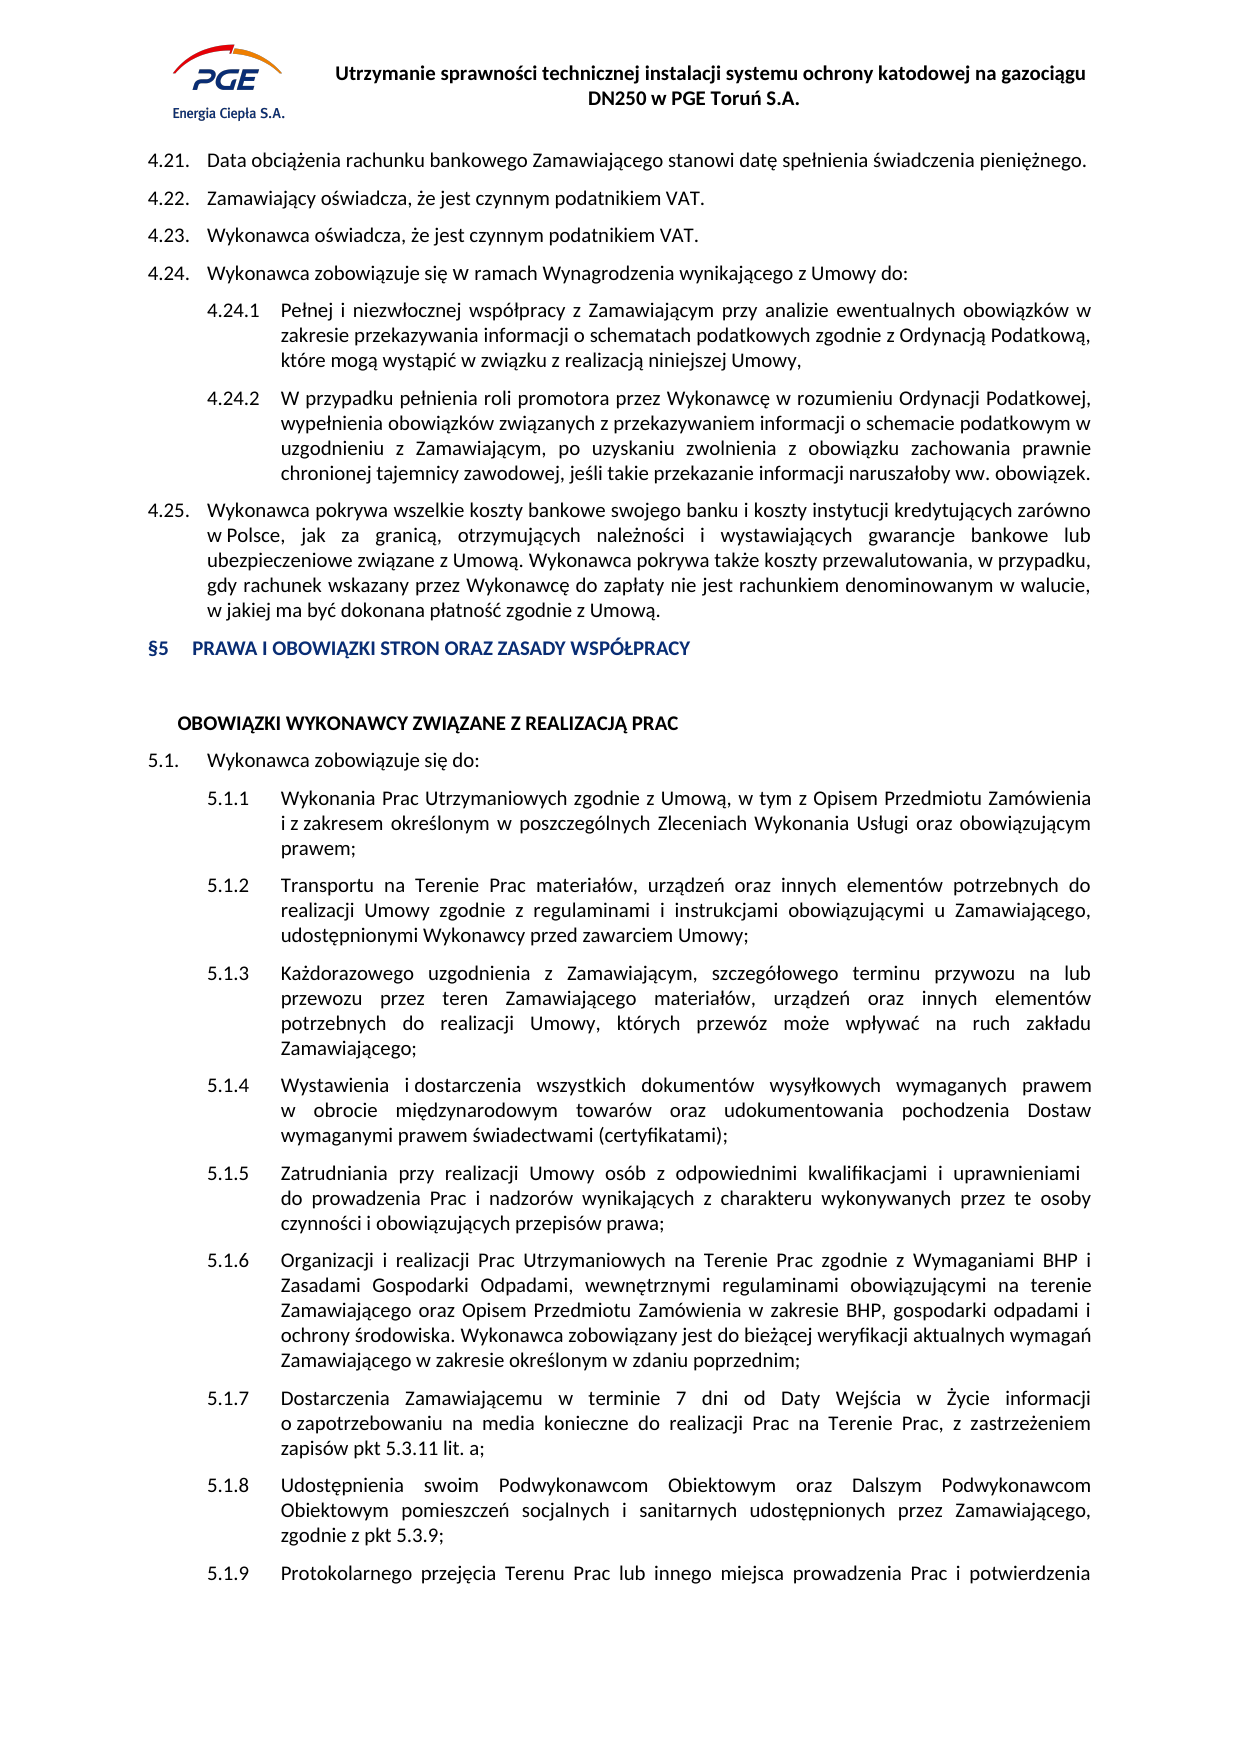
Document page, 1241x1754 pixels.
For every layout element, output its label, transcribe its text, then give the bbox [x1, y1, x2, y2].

list Wykonawca zobowiązuje się do: [148, 748, 1092, 773]
subtitle Wykonawca pokrywa wszelkie koszty bankowe swojego banku i koszty instytucji kredytujących zarówno w Polsce, jak za granicą, otrzymujących należności i wystawiających gwarancje bankowe lub ubezpieczeniowe związane z Umową. Wykonawca pokrywa także koszty przewalutowania, w przypadku, gdy rachunek wskazany przez Wykonawcę do zapłaty nie jest rachunkiem denominowanym w walucie, w jakiej ma być dokonana płatność zgodnie z Umową. [148, 498, 1092, 623]
list Każdorazowego uzgodnienia z Zamawiającym, szczegółowego terminu przywozu na lub przewozu przez teren Zamawiającego materiałów, urządzeń oraz innych elementów potrzebnych do realizacji Umowy, których przewóz może wpływać na ruch zakładu Zamawiającego; [207, 960, 1092, 1060]
subtitle PRAWA I OBOWIĄZKI STRON ORAZ ZASADY WSPÓŁPRACY [148, 635, 1092, 660]
picture [147, 24, 308, 147]
list Zatrudniania przy realizacji Umowy osób z odpowiednimi kwalifikacjami i uprawnieniami do prowadzenia Prac i nadzorów wynikających z charakteru wykonywanych przez te osoby czynności i obowiązujących przepisów prawa; [207, 1160, 1092, 1235]
list Transportu na Terenie Prac materiałów, urządzeń oraz innych elementów potrzebnych do realizacji Umowy zgodnie z regulaminami i instrukcjami obowiązującymi u Zamawiającego, udostępnionymi Wykonawcy przed zawarciem Umowy; [207, 873, 1092, 948]
list Udostępnienia swoim Podwykonawcom Obiektowym oraz Dalszym Podwykonawcom Obiektowym pomieszczeń socjalnych i sanitarnych udostępnionych przez Zamawiającego, zgodnie z pkt 5.3.9; [207, 1473, 1092, 1548]
list Dostarczenia Zamawiającemu w terminie 7 dni od Daty Wejścia w Życie informacji o zapotrzebowaniu na media konieczne do realizacji Prac na Terenie Prac, z zastrzeżeniem zapisów pkt 5.3.11 lit. a; [207, 1385, 1092, 1460]
text OBOWIĄZKI WYKONAWCY ZWIĄZANE Z REALIZACJĄ PRAC [148, 710, 1092, 735]
list Organizacji i realizacji Prac Utrzymaniowych na Terenie Prac zgodnie z Wymaganiami BHP i Zasadami Gospodarki Odpadami, wewnętrznymi regulaminami obowiązującymi na terenie Zamawiającego oraz Opisem Przedmiotu Zamówienia w zakresie BHP, gospodarki odpadami i ochrony środowiska. Wykonawca zobowiązany jest do bieżącej weryfikacji aktualnych wymagań Zamawiającego w zakresie określonym w zdaniu poprzednim; [207, 1248, 1092, 1373]
subtitle Wykonawca zobowiązuje się w ramach Wynagrodzenia wynikającego z Umowy do: [148, 260, 1092, 285]
list Wykonania Prac Utrzymaniowych zgodnie z Umową, w tym z Opisem Przedmiotu Zamówienia i z zakresem określonym w poszczególnych Zleceniach Wykonania Usługi oraz obowiązującym prawem; [207, 785, 1092, 860]
subtitle W przypadku pełnienia roli promotora przez Wykonawcę w rozumieniu Ordynacji Podatkowej, wypełnienia obowiązków związanych z przekazywaniem informacji o schemacie podatkowym w uzgodnieniu z Zamawiającym, po uzyskaniu zwolnienia z obowiązku zachowania prawnie chronionej tajemnicy zawodowej, jeśli takie przekazanie informacji naruszałoby ww. obowiązek. [207, 385, 1092, 485]
subtitle Wykonawca oświadcza, że jest czynnym podatnikiem VAT. [148, 223, 1092, 248]
subtitle Data obciążenia rachunku bankowego Zamawiającego stanowi datę spełnienia świadczenia pieniężnego. [148, 148, 1092, 173]
list Wystawienia i dostarczenia wszystkich dokumentów wysyłkowych wymaganych prawem w obrocie międzynarodowym towarów oraz udokumentowania pochodzenia Dostaw wymaganymi prawem świadectwami (certyfikatami); [207, 1073, 1092, 1148]
subtitle Zamawiający oświadcza, że jest czynnym podatnikiem VAT. [148, 185, 1092, 210]
subtitle Pełnej i niezwłocznej współpracy z Zamawiającym przy analizie ewentualnych obowiązków w zakresie przekazywania informacji o schematach podatkowych zgodnie z Ordynacją Podatkową, które mogą wystąpić w związku z realizacją niniejszej Umowy, [207, 298, 1092, 373]
